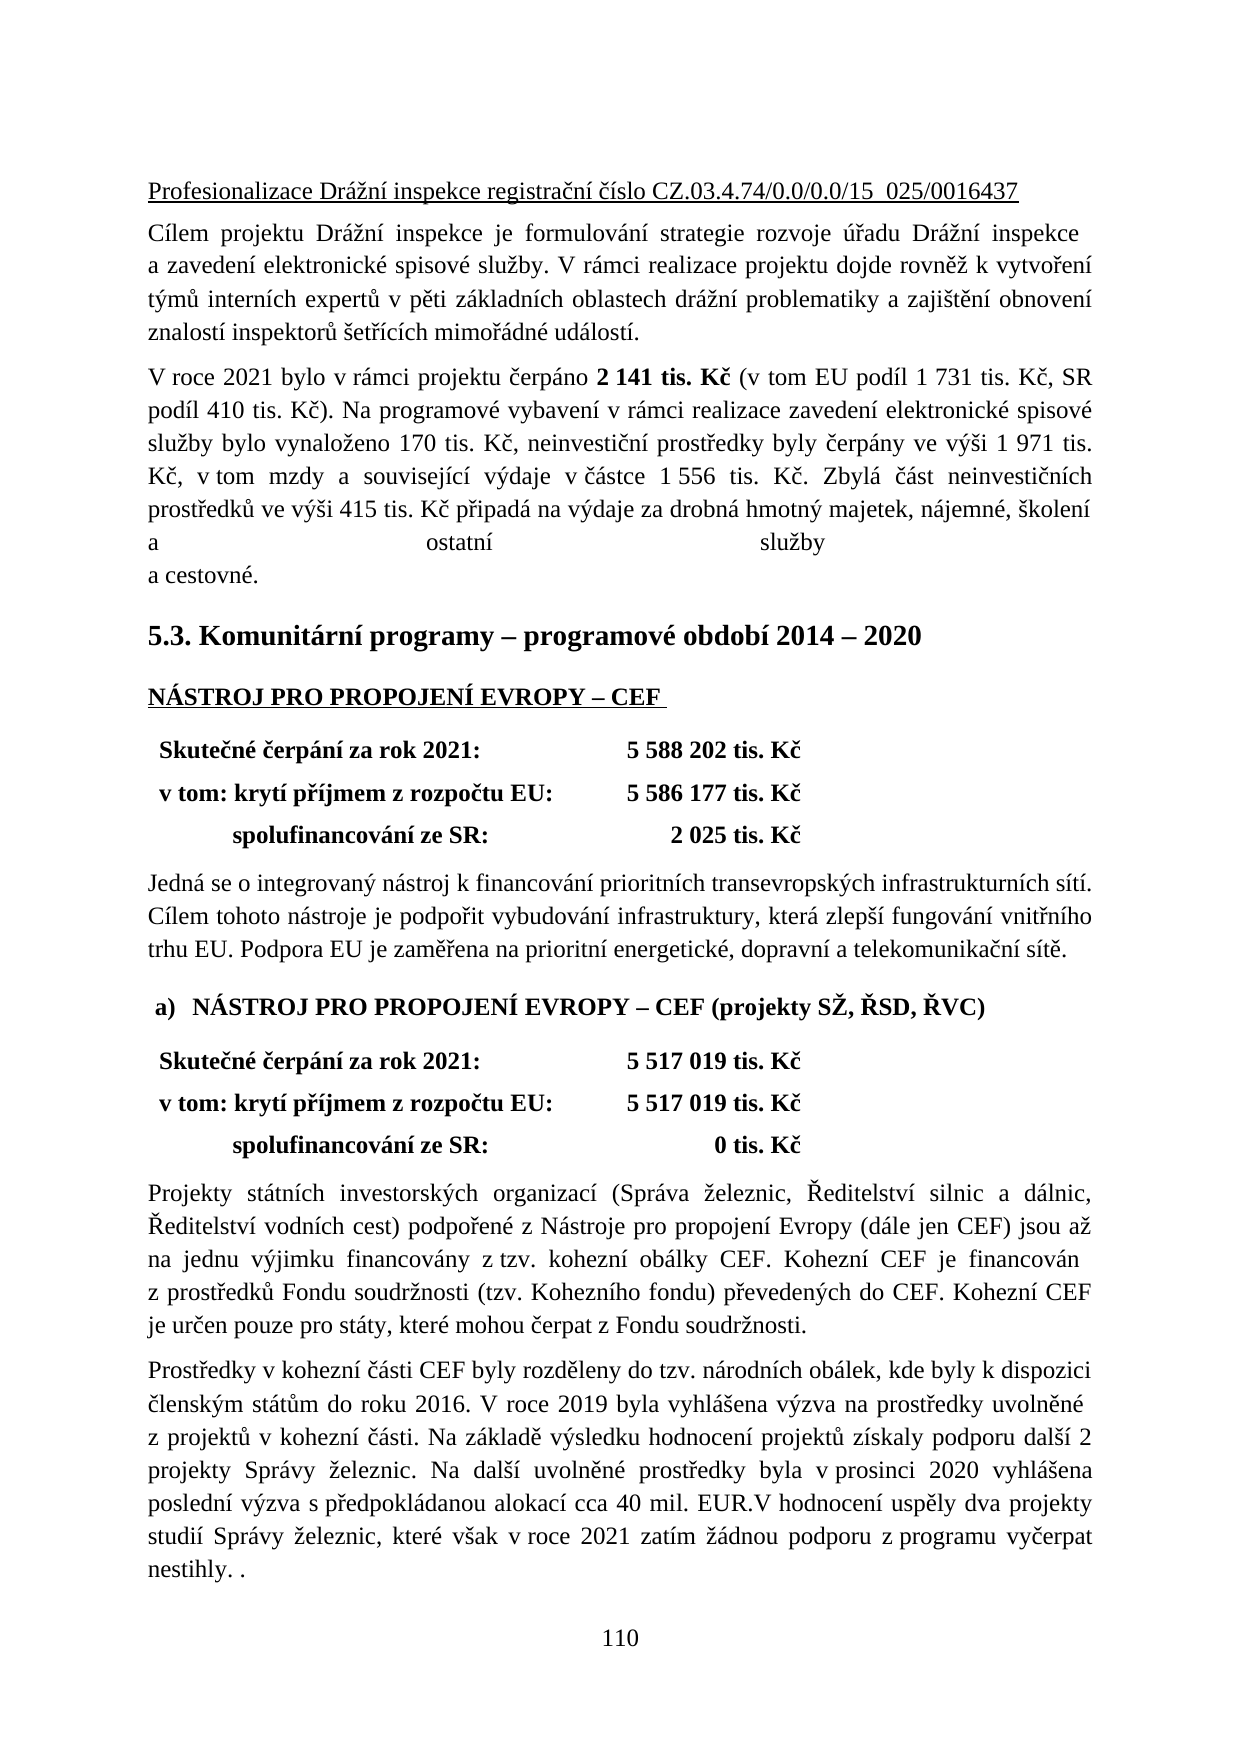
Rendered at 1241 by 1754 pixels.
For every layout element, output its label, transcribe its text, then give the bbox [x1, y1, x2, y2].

text Prostředky v kohezní části CEF byly rozděleny do tzv. národních obálek, kde byly k dispozici členským státům do roku 2016. V roce 2019 byla vyhlášena výzva na prostředky uvolněné z projektů v kohezní části. Na základě výsledku hodnocení projektů získaly podporu další 2 projekty Správy železnic. Na další uvolněné prostředky byla v prosinci 2020 vyhlášena poslední výzva s předpokládanou alokací cca 40 mil. EUR.V hodnocení uspěly dva projekty studií Správy železnic, které však v roce 2021 zatím žádnou podporu z programu vyčerpat nestihly. . [148, 1356, 1093, 1582]
text V roce 2021 bylo v rámci projektu čerpáno 2 141 tis. Kč (v tom EU podíl 1 731 tis. Kč, SR podíl 410 tis. Kč). Na programové vybavení v rámci realizace zavedení elektronické spisové služby bylo vynaloženo 170 tis. Kč, neinvestiční prostředky byly čerpány ve výši 1 971 tis. Kč, v tom mzdy a související výdaje v částce 1 556 tis. Kč. Zbylá část neinvestičních prostředků ve výši 415 tis. Kč připadá na výdaje za drobná hmotný majetek, nájemné, školení a ostatní služby a cestovné. [148, 362, 1093, 589]
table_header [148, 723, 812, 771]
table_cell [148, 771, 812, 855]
text Profesionalizace Drážní inspekce registrační číslo CZ.03.4.74/0.0/0.0/15_025/0016437 [148, 176, 1093, 205]
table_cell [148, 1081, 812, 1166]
text Projekty státních investorských organizací (Správa železnic, Ředitelství silnic a dálnic, Ředitelství vodních cest) podpořené z Nástroje pro propojení Evropy (dále jen CEF) jsou až na jednu výjimku financovány z tzv. kohezní obálky CEF. Kohezní CEF je financován z prostředků Fondu soudržnosti (tzv. Kohezního fondu) převedených do CEF. Kohezní CEF je určen pouze pro státy, které mohou čerpat z Fondu soudržnosti. [148, 1178, 1093, 1339]
text NÁSTROJ PRO PROPOJENÍ EVROPY – CEF [148, 682, 1093, 711]
subtitle NÁSTROJ PRO PROPOJENÍ EVROPY – CEF (projekty SŽ, ŘSD, ŘVC) [154, 992, 1093, 1021]
text Jedná se o integrovaný nástroj k financování prioritních transevropských infrastrukturních sítí. Cílem tohoto nástroje je podpořit vybudování infrastruktury, která zlepší fungování vnitřního trhu EU. Podpora EU je zaměřena na prioritní energetické, dopravní a telekomunikační sítě. [148, 868, 1093, 963]
text Komunitární programy – programové období 2014 – 2020 [148, 618, 1093, 652]
text Cílem projektu Drážní inspekce je formulování strategie rozvoje úřadu Drážní inspekce a zavedení elektronické spisové služby. V rámci realizace projektu dojde rovněž k vytvoření týmů interních expertů v pěti základních oblastech drážní problematiky a zajištění obnovení znalostí inspektorů šetřících mimořádné událostí. [148, 218, 1093, 345]
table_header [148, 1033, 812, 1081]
